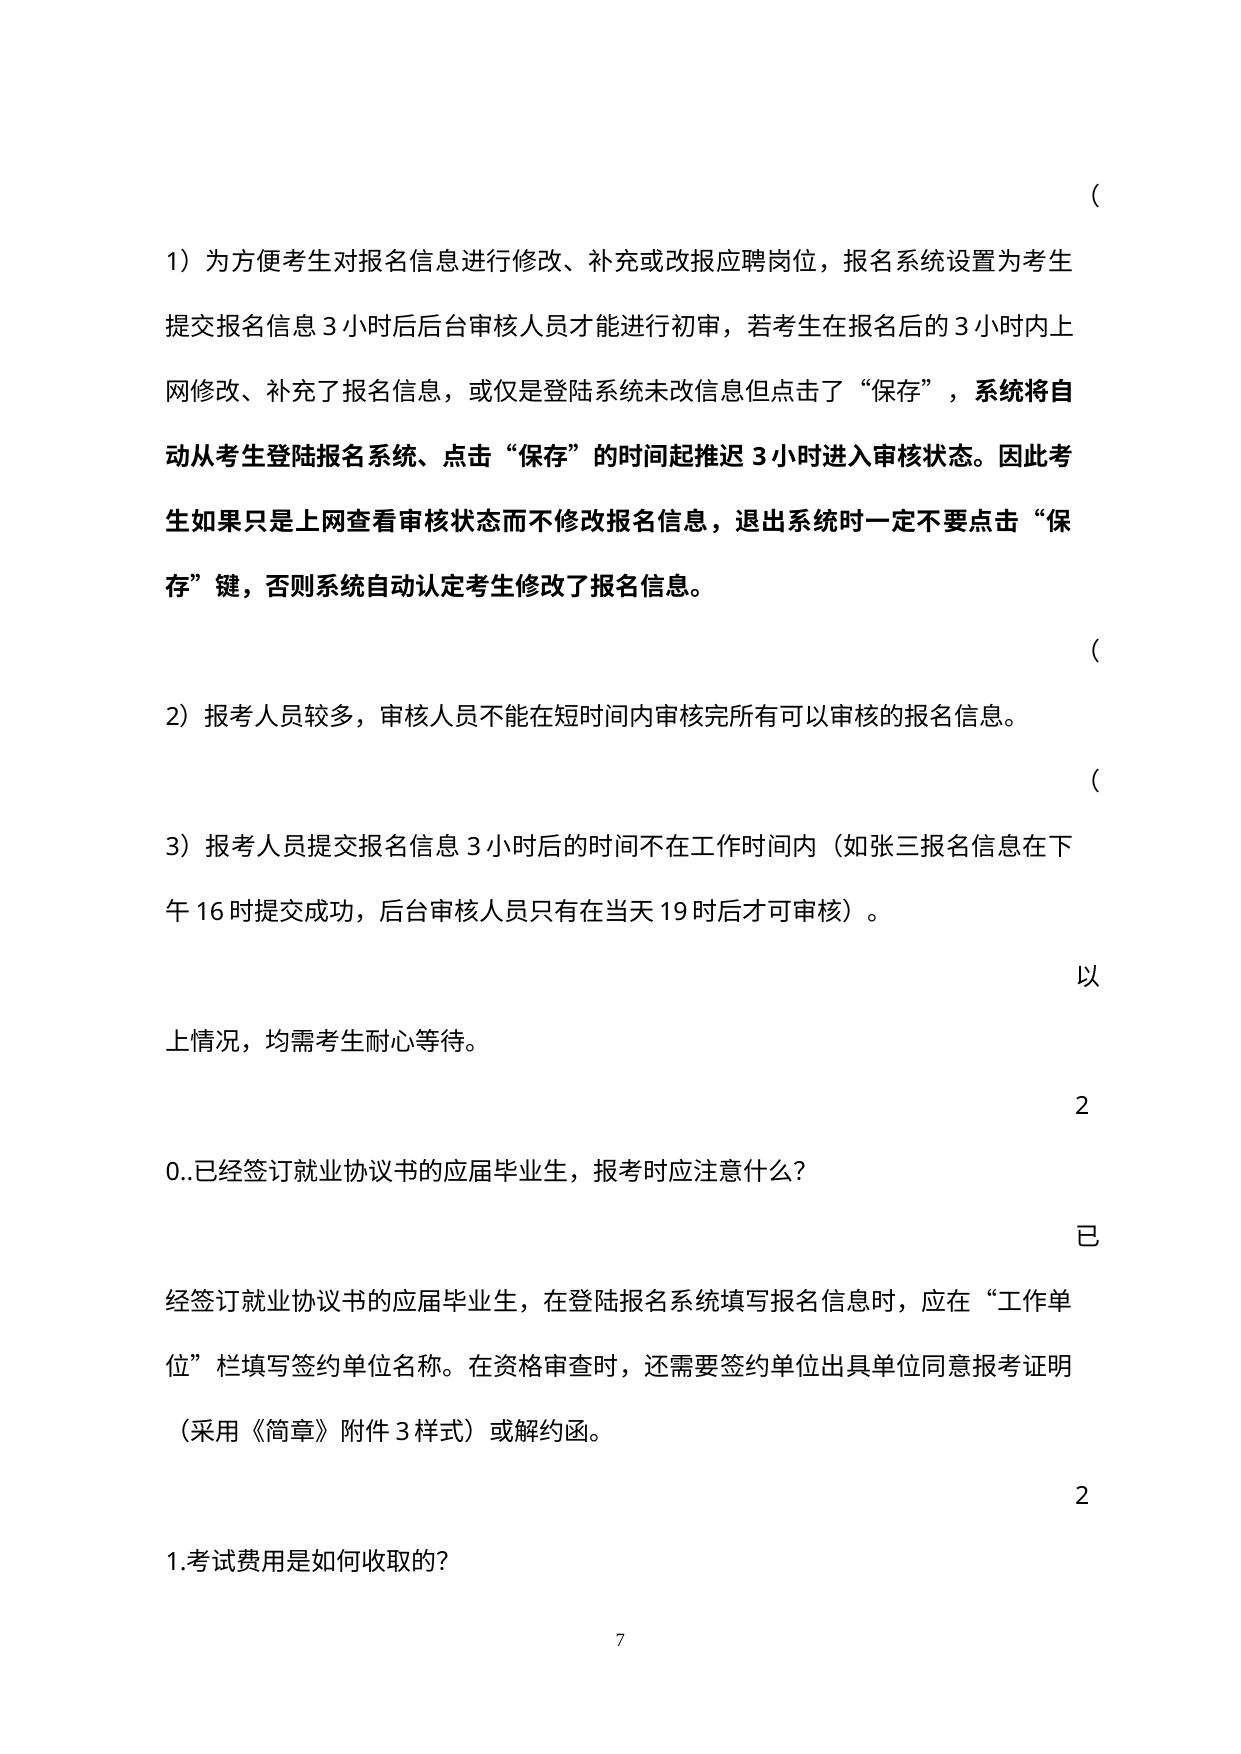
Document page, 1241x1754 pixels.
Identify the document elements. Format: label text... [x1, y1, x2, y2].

text （1）为方便考生对报名信息进行修改、补充或改报应聘岗位，报名系统设置为考生提交报名信息3小时后后台审核人员才能进行初审，若考生在报名后的3小时内上网修改、补充了报名信息，或仅是登陆系统未改信息但点击了“保存”，系统将自动从考生登陆报名系统、点击“保存”的时间起推迟3小时进入审核状态。因此考生如果只是上网查看审核状态而不修改报名信息，退出系统时一定不要点击“保存”键，否则系统自动认定考生修改了报名信息。 [165, 162, 1075, 617]
text 21.考试费用是如何收取的？ [165, 1462, 1075, 1592]
text 以上情况，均需考生耐心等待。 [165, 942, 1075, 1072]
text 已经签订就业协议书的应届毕业生，在登陆报名系统填写报名信息时，应在“工作单位”栏填写签约单位名称。在资格审查时，还需要签约单位出具单位同意报考证明（采用《简章》附件3样式）或解约函。 [165, 1202, 1075, 1462]
text （2）报考人员较多，审核人员不能在短时间内审核完所有可以审核的报名信息。 [165, 617, 1075, 747]
text 20..已经签订就业协议书的应届毕业生，报考时应注意什么？ [165, 1072, 1075, 1202]
text （3）报考人员提交报名信息3小时后的时间不在工作时间内（如张三报名信息在下午16时提交成功，后台审核人员只有在当天19时后才可审核）。 [165, 747, 1075, 942]
